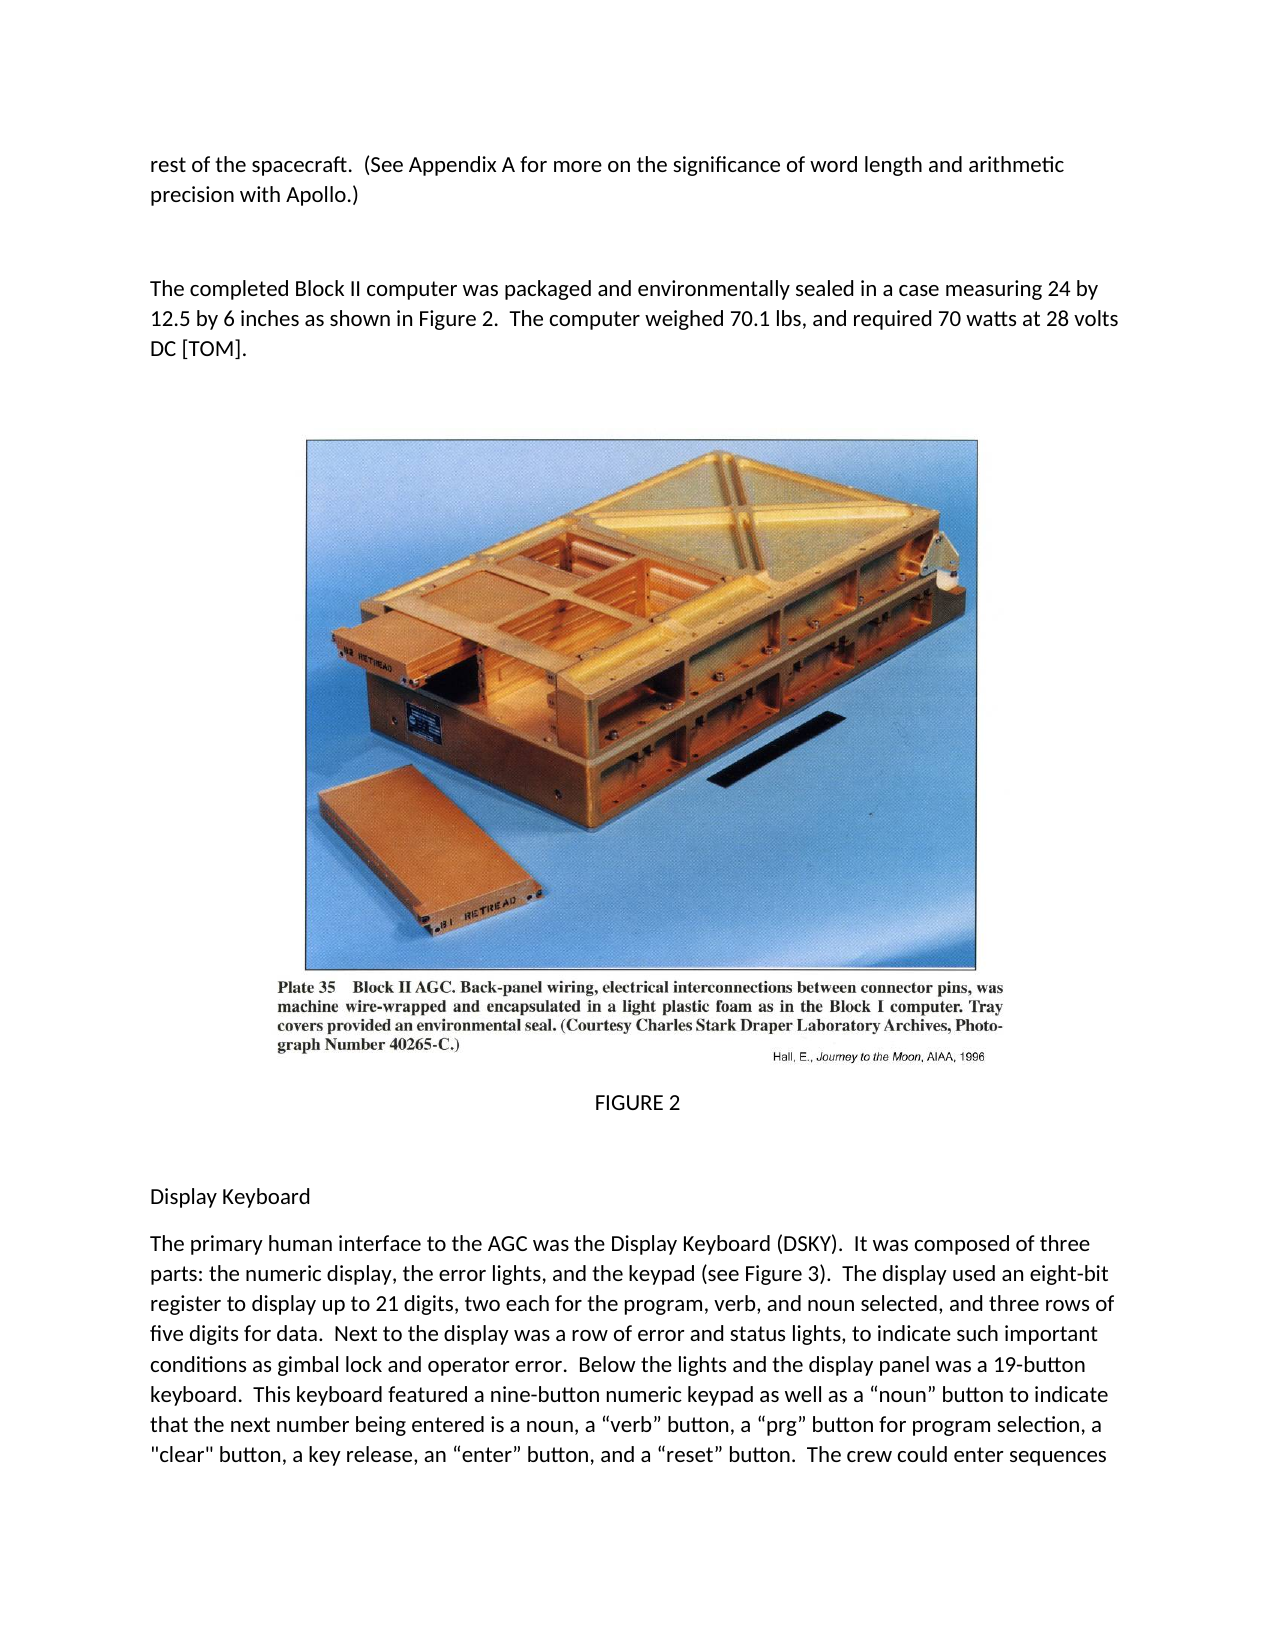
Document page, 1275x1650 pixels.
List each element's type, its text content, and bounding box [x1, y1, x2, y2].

text Display Keyboard [150, 1182, 1125, 1210]
picture [265, 428, 1011, 1070]
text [150, 1229, 1125, 1468]
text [150, 150, 1125, 208]
text The completed Block II computer was packaged and environmentally sealed in a case measuring 24 by 12.5 by 6 inches as shown in Figure 2. The computer weighed 70.1 lbs, and required 70 watts at 28 volts DC [TOM]. [150, 274, 1125, 362]
text FIGURE 2 [150, 1088, 1125, 1116]
